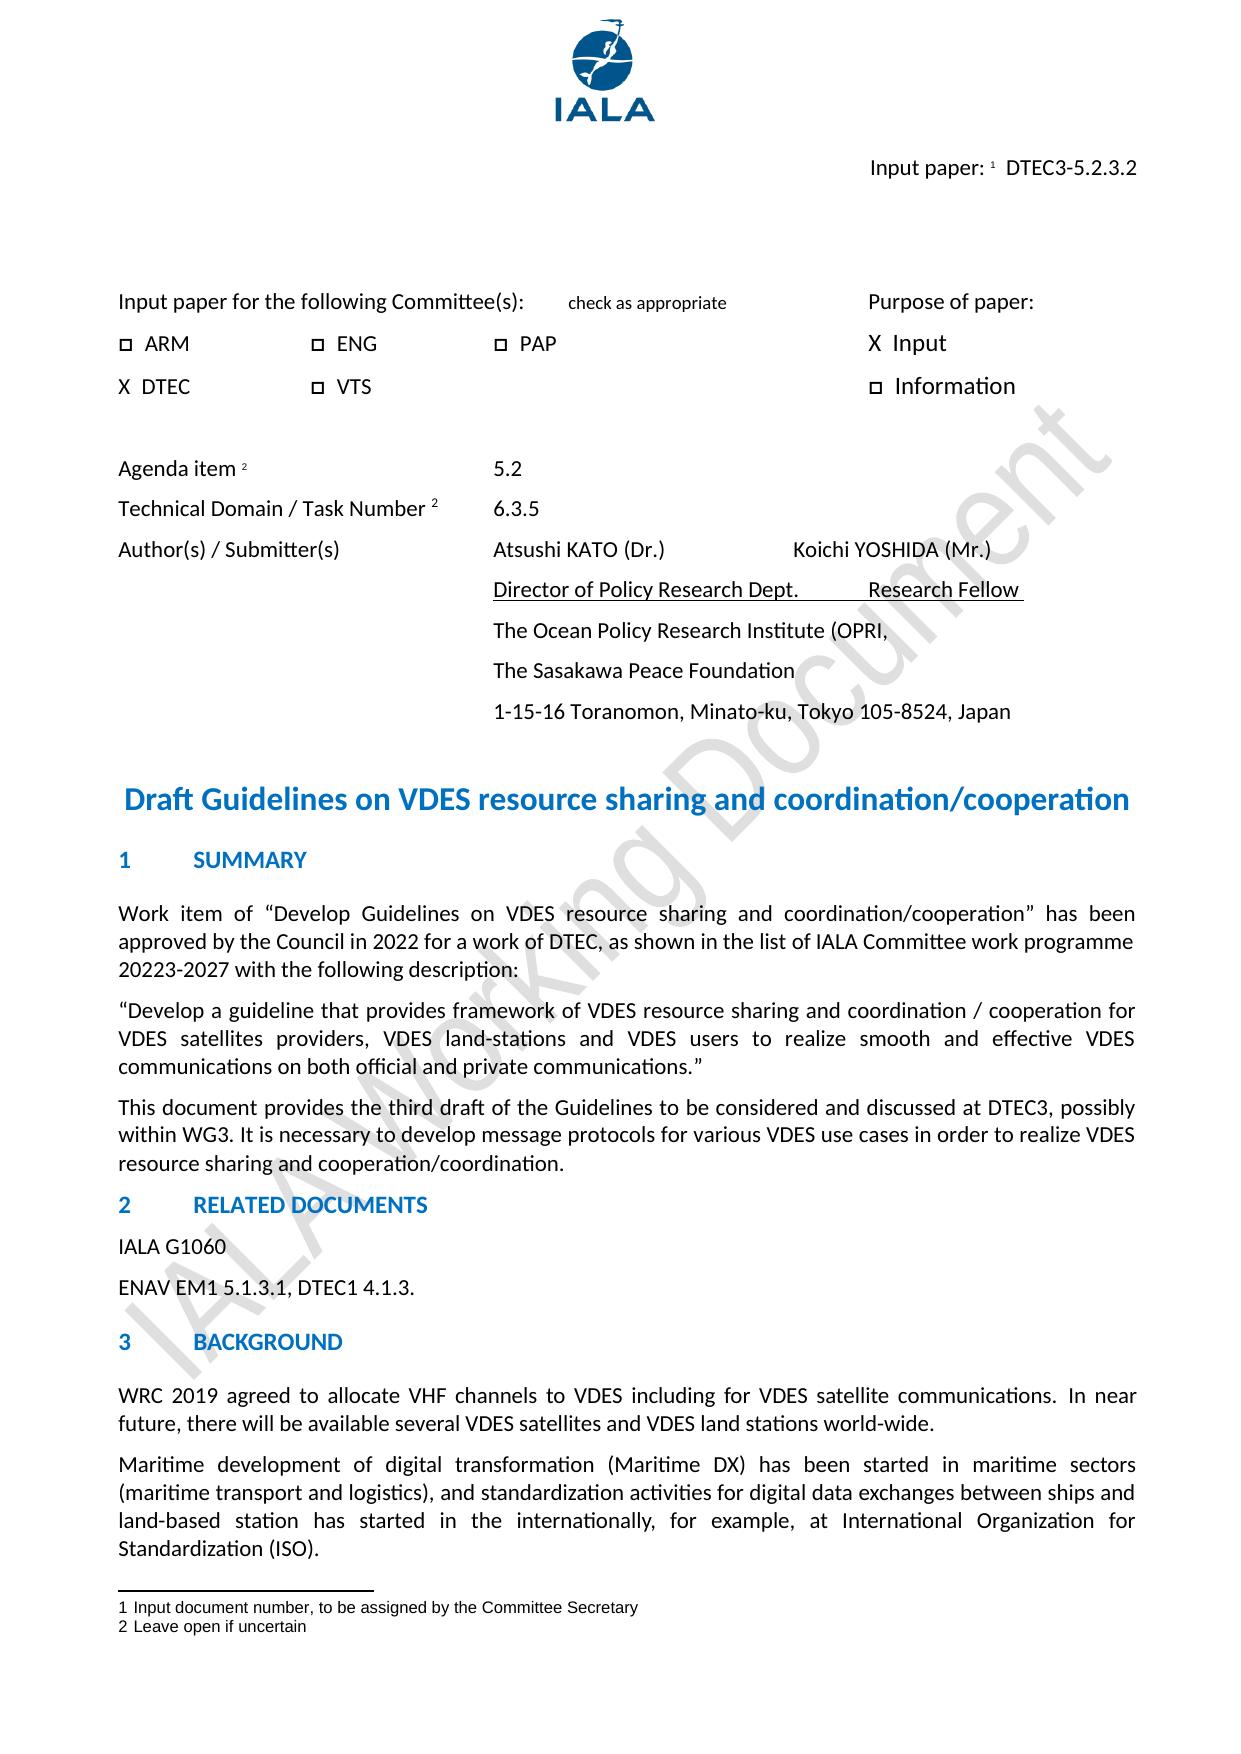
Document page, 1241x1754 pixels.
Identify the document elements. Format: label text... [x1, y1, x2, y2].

text 1-15-16 Toranomon, Minato-ku, Tokyo 105-8524, Japan [118, 697, 1137, 725]
text This document provides the third draft of the Guidelines to be considered and discussed at DTEC3, possibly within WG3. It is necessary to develop message protocols for various VDES use cases in order to realize VDES resource sharing and cooperation/coordination. [118, 1093, 1137, 1177]
text “Develop a guideline that provides framework of VDES resource sharing and coordination / cooperation for VDES satellites providers, VDES land-stations and VDES users to realize smooth and effective VDES communications on both official and private communications.” [118, 996, 1137, 1080]
text Work item of “Develop Guidelines on VDES resource sharing and coordination/cooperation” has been approved by the Council in 2022 for a work of DTEC, as shown in the list of IALA Committee work programme 20223-2027 with the following description: [118, 899, 1137, 983]
text The Ocean Policy Research Institute (OPRI, [118, 616, 1137, 644]
text Input paper for the following Committee(s): check as appropriate Purpose of paper: [118, 287, 1137, 315]
subtitle 2 RELATED DOCUMENTS [118, 1189, 1137, 1220]
subtitle 1 Summary [118, 844, 1137, 874]
text The Sasakawa Peace Foundation [118, 657, 1137, 685]
text Author(s) / Submitter(s) Atsushi KATO (Dr.) Koichi YOSHIDA (Mr.) [118, 535, 1137, 563]
title Draft Guidelines on VDES resource sharing and coordination/cooperation [118, 778, 1137, 819]
picture [532, 7, 672, 144]
text IALA G1060 [118, 1232, 1137, 1260]
subtitle 3 Background [118, 1326, 1137, 1356]
text Director of Policy Research Dept. Research Fellow [118, 576, 1137, 604]
text X DTEC □ VTS □ Information [118, 371, 1137, 401]
text Technical Domain / Task Number 2 6.3.5 [118, 494, 1137, 523]
text Maritime development of digital transformation (Maritime DX) has been started in maritime sectors (maritime transport and logistics), and standardization activities for digital data exchanges between ships and land-based station has started in the internationally, for example, at International Organization for Standardization (ISO). [118, 1450, 1137, 1562]
text □ ARM □ ENG □ PAP X Input [118, 327, 1137, 358]
text Input paper: DTEC3-5.2.3.2 [118, 153, 1137, 181]
text WRC 2019 agreed to allocate VHF channels to VDES including for VDES satellite communications. In near future, there will be available several VDES satellites and VDES land stations world-wide. [118, 1381, 1137, 1437]
text ENAV EM1 5.1.3.1, DTEC1 4.1.3. [118, 1273, 1137, 1301]
text Agenda item 5.2 [118, 454, 1137, 482]
